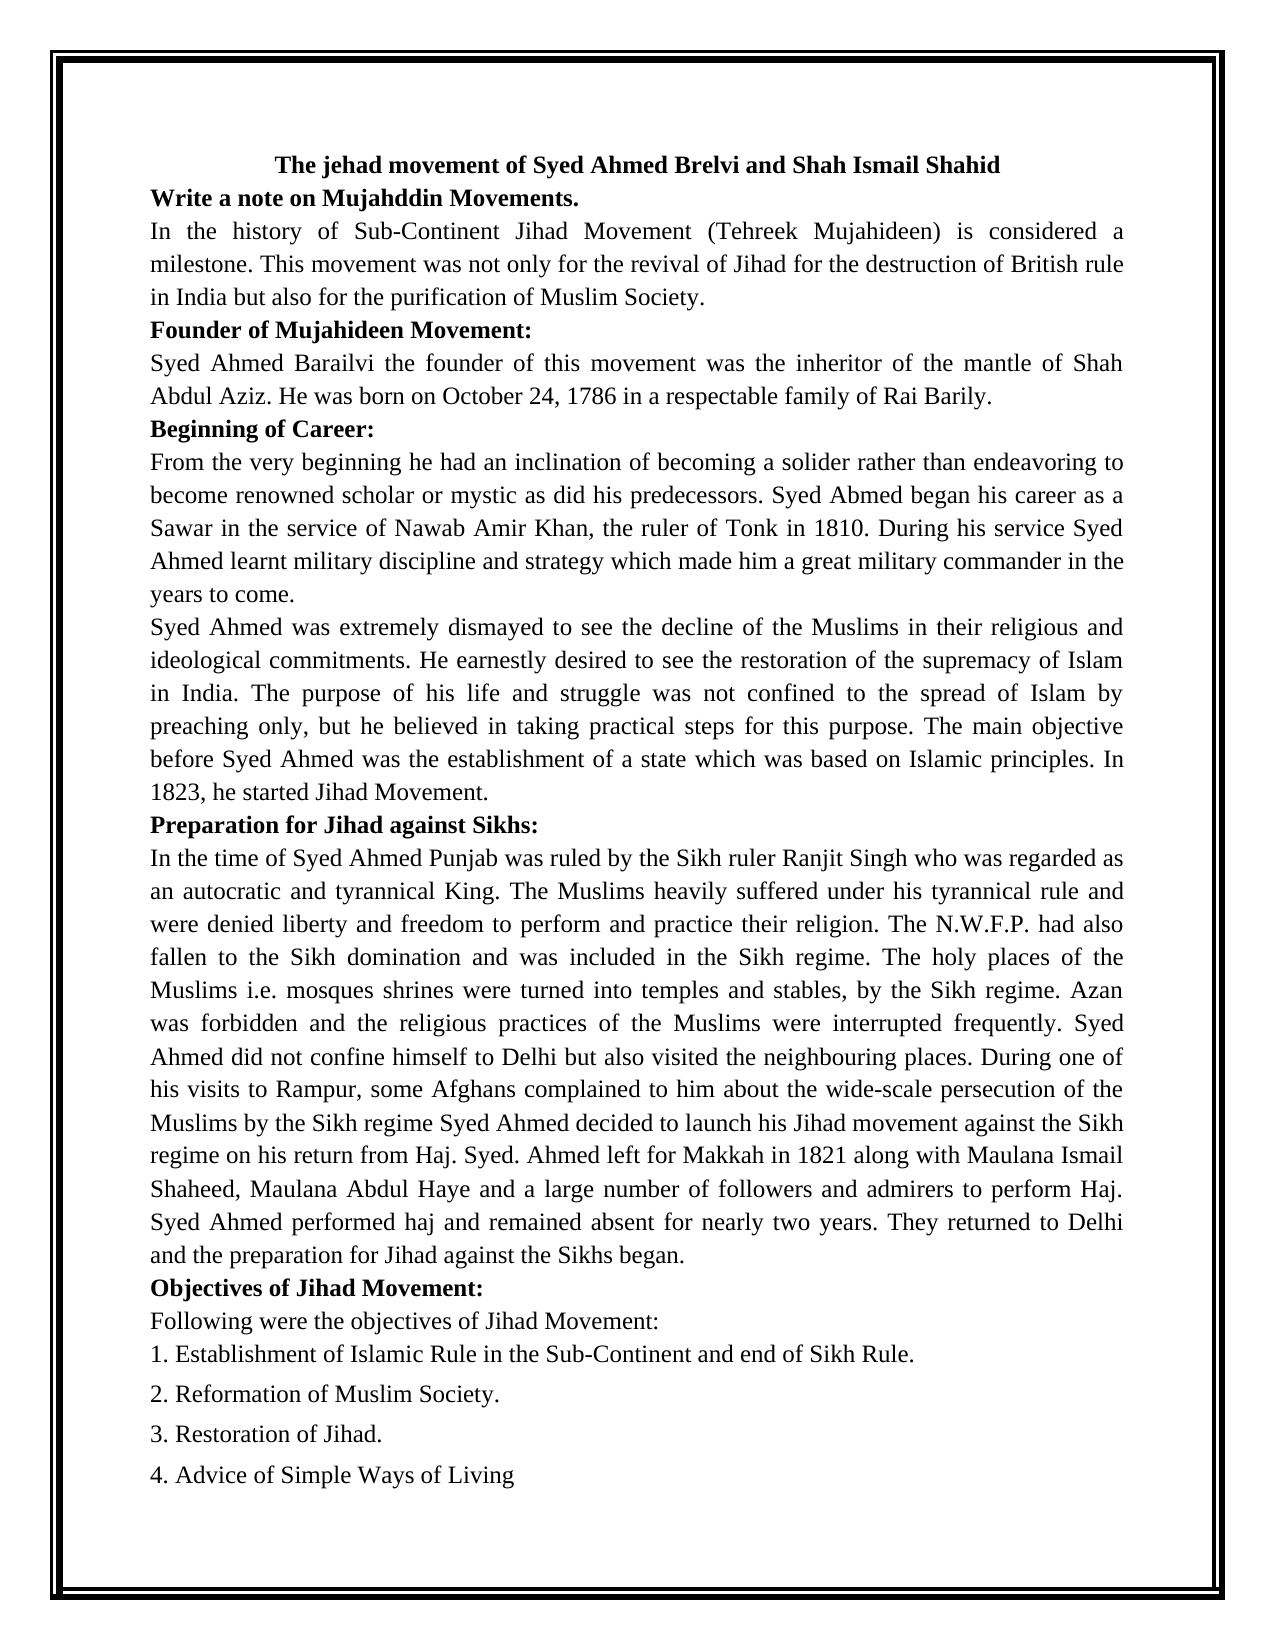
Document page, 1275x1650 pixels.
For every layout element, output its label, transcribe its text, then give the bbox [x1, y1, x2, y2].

text Syed Ahmed was extremely dismayed to see the decline of the Muslims in their religious and ideological commitments. He earnestly desired to see the restoration of the supremacy of Islam in India. The purpose of his life and struggle was not confined to the spread of Islam by preaching only, but he believed in taking practical steps for this purpose. The main objective before Syed Ahmed was the establishment of a state which was based on Islamic principles. In 1823, he started Jihad Movement. [150, 612, 1125, 806]
text 1. Establishment of Islamic Rule in the Sub-Continent and end of Sikh Rule. [150, 1339, 1125, 1367]
text Objectives of Jihad Movement: [150, 1273, 1125, 1301]
text 2. Reformation of Muslim Society. [150, 1379, 1125, 1408]
text 4. Advice of Simple Ways of Living [150, 1460, 1125, 1488]
text Following were the objectives of Jihad Movement: [150, 1306, 1125, 1334]
text In the history of Sub-Continent Jihad Movement (Tehreek Mujahideen) is considered a milestone. This movement was not only for the revival of Jihad for the destruction of British rule in India but also for the purification of Muslim Society. [150, 216, 1125, 311]
text In the time of Syed Ahmed Punjab was ruled by the Sikh ruler Ranjit Singh who was regarded as an autocratic and tyrannical King. The Muslims heavily suffered under his tyrannical rule and were denied liberty and freedom to perform and practice their religion. The N.W.F.P. had also fallen to the Sikh domination and was included in the Sikh regime. The holy places of the Muslims i.e. mosques shrines were turned into temples and stables, by the Sikh regime. Azan was forbidden and the religious practices of the Muslims were interrupted frequently. Syed Ahmed did not confine himself to Delhi but also visited the neighbouring places. During one of his visits to Rampur, some Afghans complained to him about the wide-scale persecution of the Muslims by the Sikh regime Syed Ahmed decided to launch his Jihad movement against the Sikh regime on his return from Haj. Syed. Ahmed left for Makkah in 1821 along with Maulana Ismail Shaheed, Maulana Abdul Haye and a large number of followers and admirers to perform Haj. Syed Ahmed performed haj and remained absent for nearly two years. They returned to Delhi and the preparation for Jihad against the Sikhs began. [150, 843, 1125, 1268]
text Write a note on Mujahddin Movements. [150, 183, 1125, 212]
text Preparation for Jihad against Sikhs: [150, 810, 1125, 839]
text Founder of Mujahideen Movement: [150, 315, 1125, 344]
text Beginning of Career: [150, 414, 1125, 443]
text 3. Restoration of Jihad. [150, 1419, 1125, 1448]
text The jehad movement of Syed Ahmed Brelvi and Shah Ismail Shahid [150, 150, 1125, 179]
text Syed Ahmed Barailvi the founder of this movement was the inheritor of the mantle of Shah Abdul Aziz. He was born on October 24, 1786 in a respectable family of Rai Barily. [150, 348, 1125, 410]
text From the very beginning he had an inclination of becoming a solider rather than endeavoring to become renowned scholar or mystic as did his predecessors. Syed Abmed began his career as a Sawar in the service of Nawab Amir Khan, the ruler of Tonk in 1810. During his service Syed Ahmed learnt military discipline and strategy which made him a great military commander in the years to come. [150, 447, 1125, 608]
